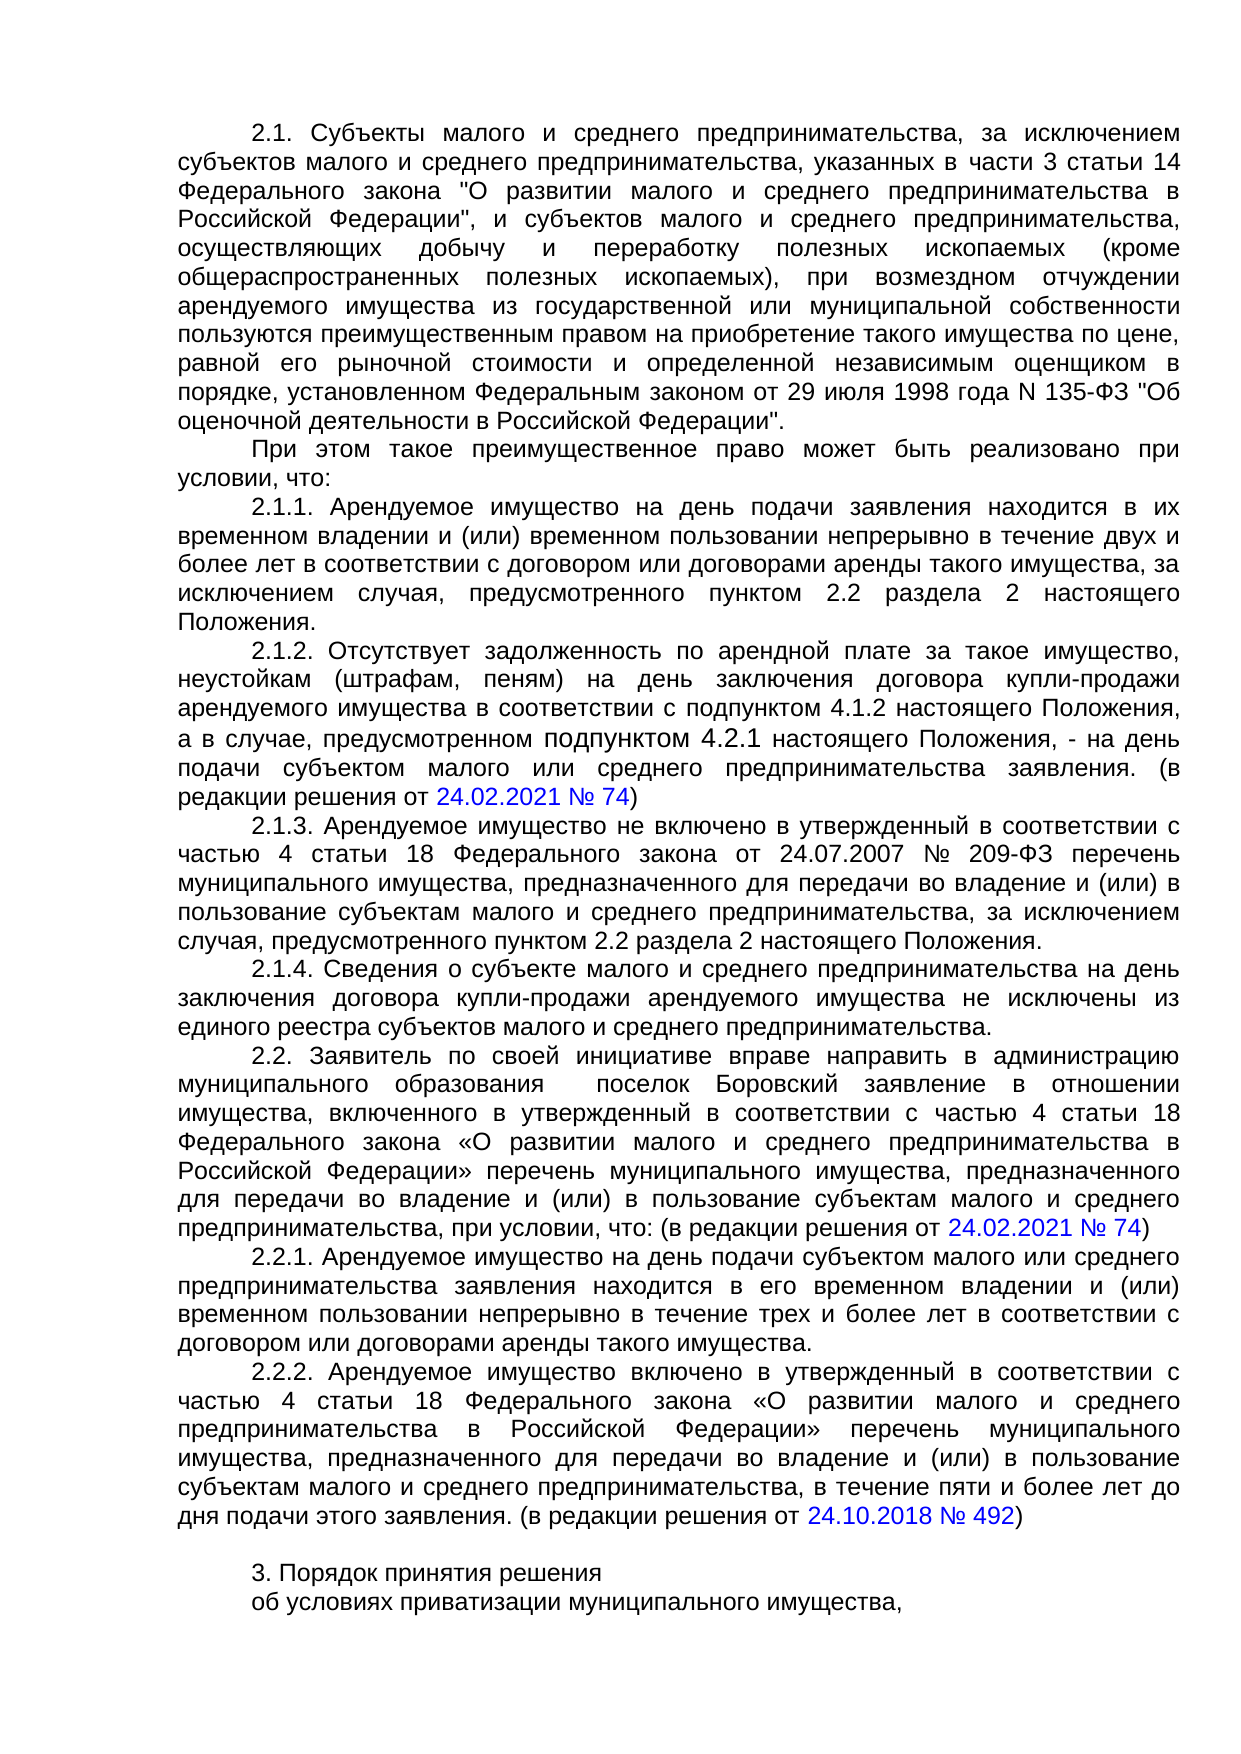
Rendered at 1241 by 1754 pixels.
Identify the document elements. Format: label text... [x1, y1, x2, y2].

text 2.1.3. Арендуемое имущество не включено в утвержденный в соответствии с частью 4 статьи 18 Федерального закона от 24.07.2007 № 209-ФЗ перечень муниципального имущества, предназначенного для передачи во владение и (или) в пользование субъектам малого и среднего предпринимательства, за исключением случая, предусмотренного пунктом 2.2 раздела 2 настоящего Положения. [177, 811, 1181, 954]
text 2.1. Субъекты малого и среднего предпринимательства, за исключением субъектов малого и среднего предпринимательства, указанных в части 3 статьи 14 Федерального закона "О развитии малого и среднего предпринимательства в Российской Федерации", и субъектов малого и среднего предпринимательства, осуществляющих добычу и переработку полезных ископаемых (кроме общераспространенных полезных ископаемых), при возмездном отчуждении арендуемого имущества из государственной или муниципальной собственности пользуются преимущественным правом на приобретение такого имущества по цене, равной его рыночной стоимости и определенной независимым оценщиком в порядке, установленном Федеральным законом от 29 июля 1998 года N 135-ФЗ "Об оценочной деятельности в Российской Федерации". [177, 118, 1181, 434]
text 2.2.1. Арендуемое имущество на день подачи субъектом малого или среднего предпринимательства заявления находится в его временном владении и (или) временном пользовании непрерывно в течение трех и более лет в соответствии с договором или договорами аренды такого имущества. [177, 1242, 1181, 1357]
text 2.2.2. Арендуемое имущество включено в утвержденный в соответствии с частью 4 статьи 18 Федерального закона «О развитии малого и среднего предпринимательства в Российской Федерации» перечень муниципального имущества, предназначенного для передачи во владение и (или) в пользование субъектам малого и среднего предпринимательства, в течение пяти и более лет до дня подачи этого заявления. (в редакции решения от 24.10.2018 № 492) [177, 1357, 1181, 1529]
text 3. Порядок принятия решения [177, 1558, 1181, 1587]
text 2.2. Заявитель по своей инициативе вправе направить в администрацию муниципального образования поселок Боровский заявление в отношении имущества, включенного в утвержденный в соответствии с частью 4 статьи 18 Федерального закона «О развитии малого и среднего предпринимательства в Российской Федерации» перечень муниципального имущества, предназначенного для передачи во владение и (или) в пользование субъектам малого и среднего предпринимательства, при условии, что: (в редакции решения от 24.02.2021 № 74) [177, 1041, 1181, 1242]
text 2.1.1. Арендуемое имущество на день подачи заявления находится в их временном владении и (или) временном пользовании непрерывно в течение двух и более лет в соответствии с договором или договорами аренды такого имущества, за исключением случая, предусмотренного пунктом 2.2 раздела 2 настоящего Положения. [177, 492, 1181, 636]
text 2.1.2. Отсутствует задолженность по арендной плате за такое имущество, неустойкам (штрафам, пеням) на день заключения договора купли-продажи арендуемого имущества в соответствии с подпунктом 4.1.2 настоящего Положения, а в случае, предусмотренном подпунктом 4.2.1 настоящего Положения, - на день подачи субъектом малого или среднего предпринимательства заявления. (в редакции решения от 24.02.2021 № 74) [177, 636, 1181, 811]
text При этом такое преимущественное право может быть реализовано при условии, что: [177, 434, 1181, 492]
text об условиях приватизации муниципального имущества, [177, 1587, 1181, 1616]
text 2.1.4. Сведения о субъекте малого и среднего предпринимательства на день заключения договора купли-продажи арендуемого имущества не исключены из единого реестра субъектов малого и среднего предпринимательства. [177, 954, 1181, 1041]
